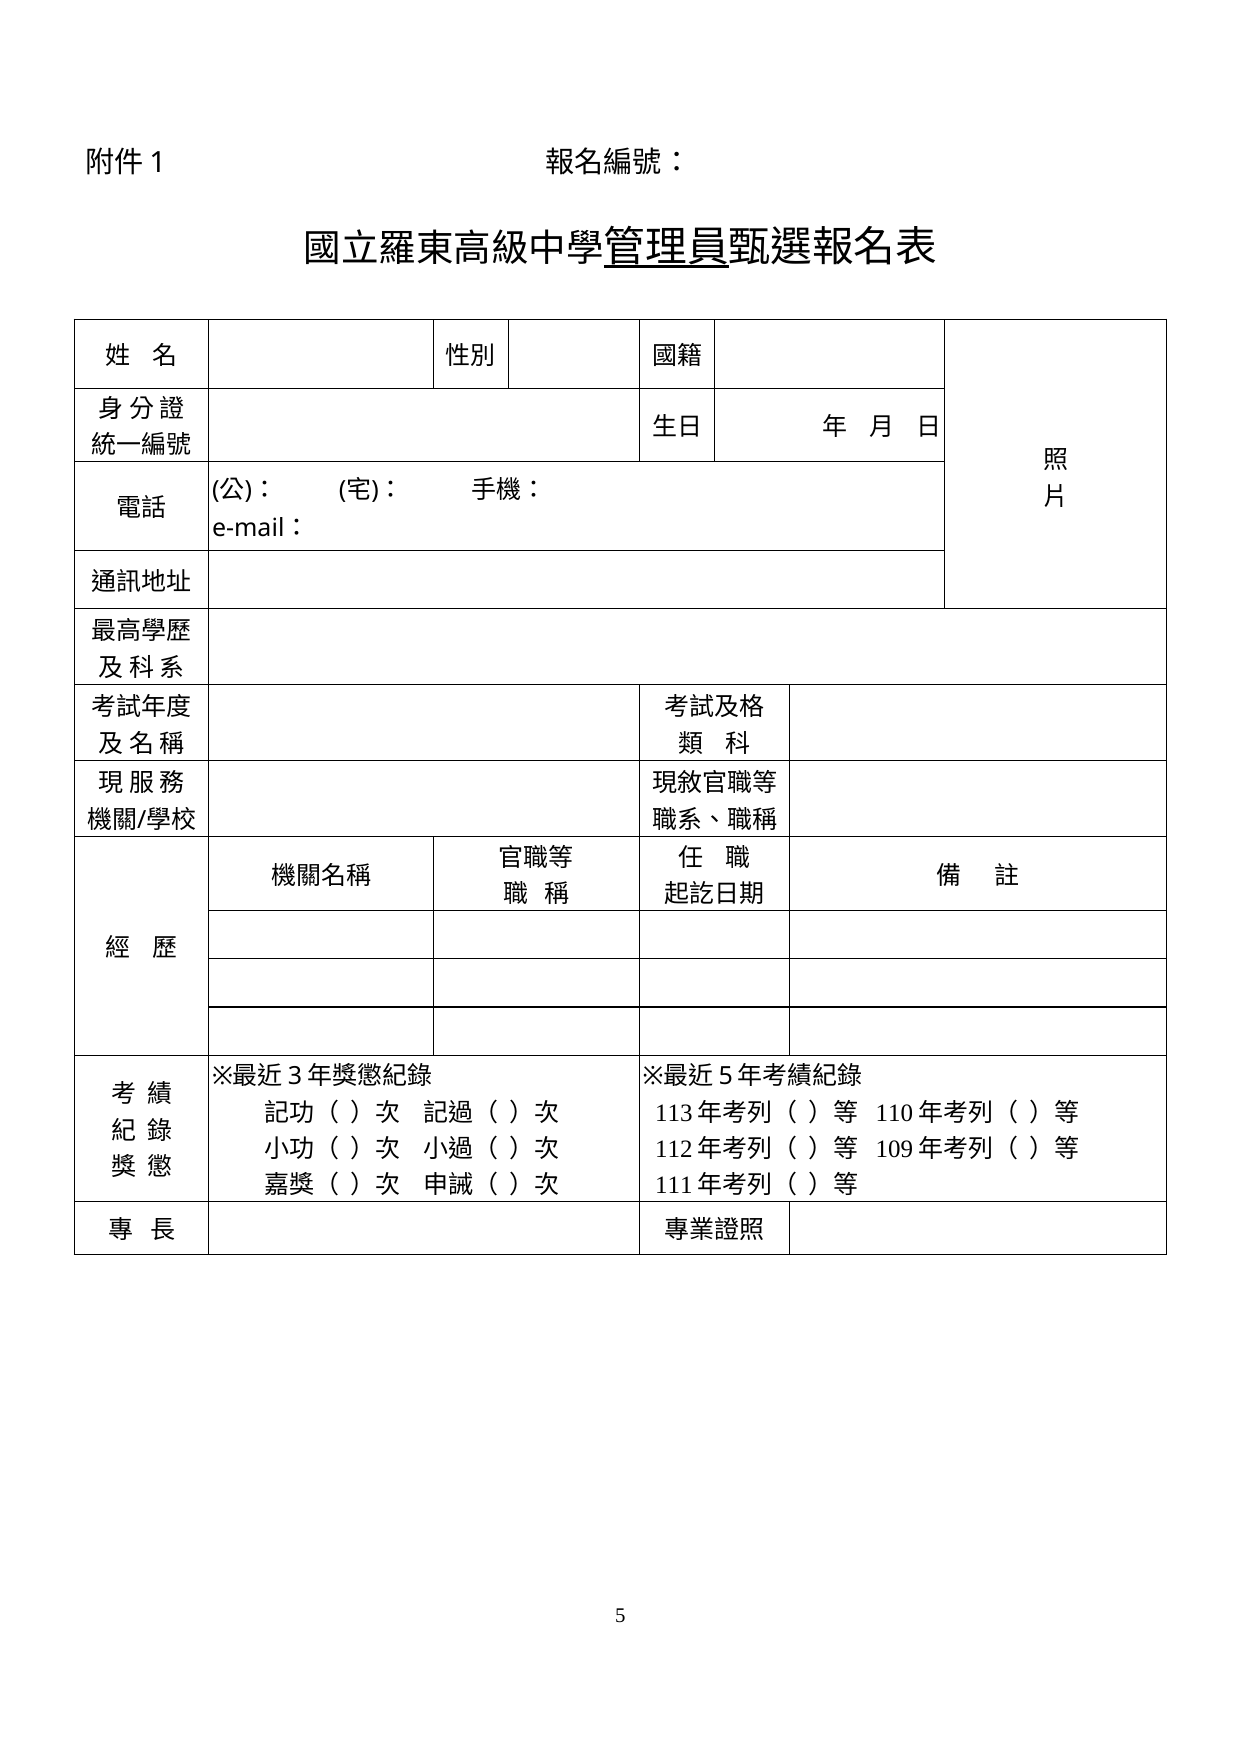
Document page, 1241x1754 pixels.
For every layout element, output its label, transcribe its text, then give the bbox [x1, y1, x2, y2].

table_cell [790, 685, 1166, 760]
table_cell 經 歷 [75, 837, 208, 1055]
table_cell [640, 959, 789, 1006]
table_cell 任 職 起訖日期 [640, 837, 789, 910]
table_cell [209, 551, 944, 608]
table_cell [790, 761, 1166, 836]
table_cell 年 月 日 [715, 389, 944, 461]
table_cell [790, 959, 1166, 1006]
table_cell ※最近5年考績紀錄 113年考列（ ）等 110年考列（ ）等 112年考列（ ）等 109年考列（ ）等 111年考列（ ）等 [640, 1056, 1166, 1201]
table_cell [434, 1008, 639, 1055]
table_cell [209, 609, 1166, 684]
table_cell [209, 761, 639, 836]
table_cell [209, 685, 639, 760]
table_cell ※最近3年獎懲紀錄 記功（ ）次 記過（ ）次 小功（ ）次 小過（ ）次 嘉獎（ ）次 申誡（ ）次 [209, 1056, 639, 1201]
table_cell 通訊地址 [75, 551, 208, 608]
table_cell 身 分 證 統一編號 [75, 389, 208, 461]
table_cell [640, 911, 789, 958]
table_header 性別 [434, 320, 508, 388]
table_cell [790, 1202, 1166, 1254]
text 國立羅東高級中學管理員甄選報名表 [89, 206, 1152, 281]
table_header [715, 320, 944, 388]
table_header 姓 名 [75, 320, 208, 388]
table_cell 官職等 職 稱 [434, 837, 639, 910]
table_cell 現 服 務 機關/學校 [75, 761, 208, 836]
table_cell 機關名稱 [209, 837, 433, 910]
table_cell 專 長 [75, 1202, 208, 1254]
table_cell (公)： (宅)： 手機： e-mail： [209, 462, 944, 550]
table_cell 考試年度 及 名 稱 [75, 685, 208, 760]
table_cell [790, 911, 1166, 958]
table_cell [209, 1008, 433, 1055]
table_cell [209, 959, 433, 1006]
table_cell [209, 1202, 639, 1254]
table_cell 專業證照 [640, 1202, 789, 1254]
table_cell 備 註 [790, 837, 1166, 910]
table_cell [640, 1008, 789, 1055]
table_cell [790, 1008, 1166, 1055]
table_cell [209, 911, 433, 958]
table_cell 最高學歷 及 科 系 [75, 609, 208, 684]
table_header 照 片 [945, 320, 1166, 608]
table_cell 生日 [640, 389, 714, 461]
table_cell 電話 [75, 462, 208, 550]
table_cell 現敘官職等 職系、職稱 [640, 761, 789, 836]
table_cell [434, 959, 639, 1006]
table_cell [209, 389, 639, 461]
table_header [509, 320, 639, 388]
table_header 國籍 [640, 320, 714, 388]
table_cell [434, 911, 639, 958]
table_header [209, 320, 433, 388]
table_cell 考 績 紀 錄 獎 懲 [75, 1056, 208, 1201]
table_cell 考試及格 類 科 [640, 685, 789, 760]
